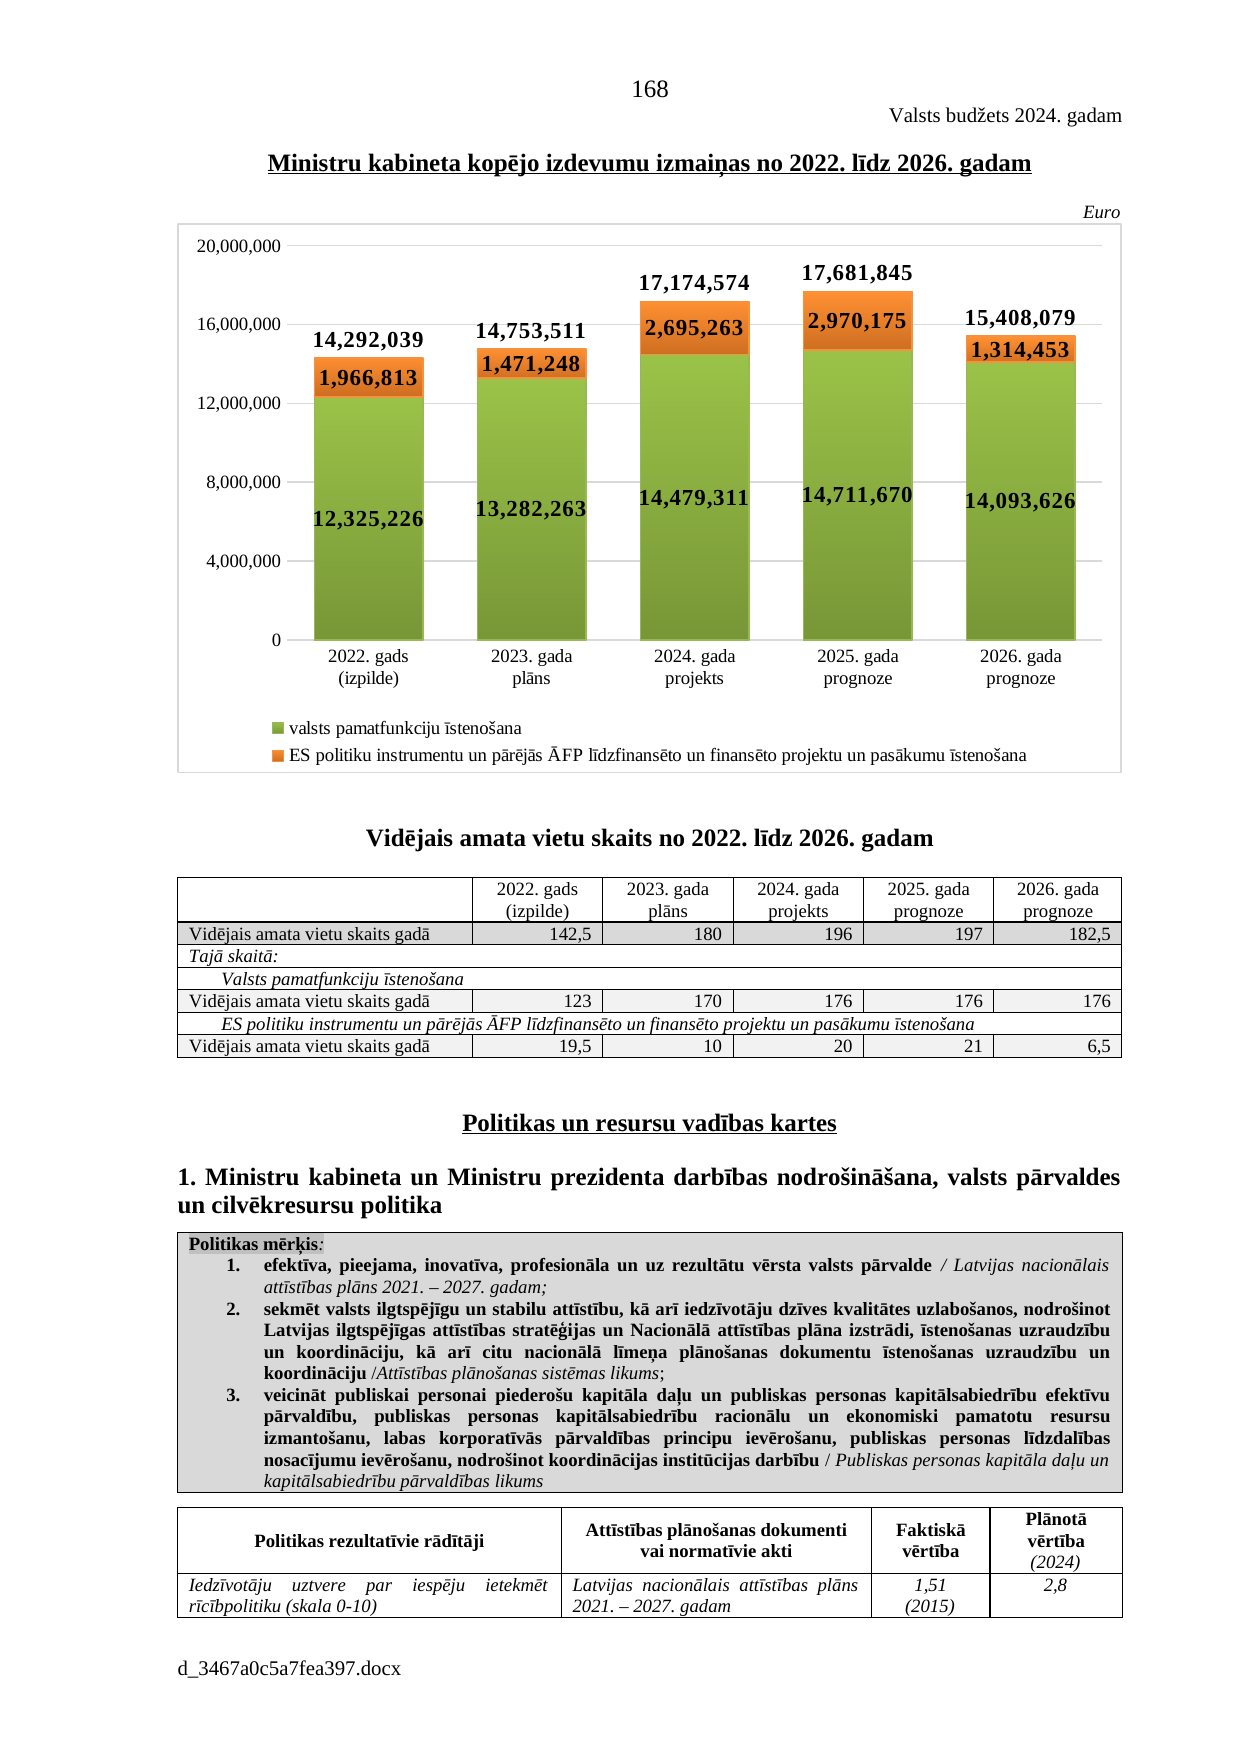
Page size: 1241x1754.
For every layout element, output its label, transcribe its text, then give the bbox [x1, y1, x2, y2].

table_cell ES politiku instrumentu un pārējās ĀFP līdzfinansēto un finansēto projektu un pasākumu īstenošana [178, 1013, 1121, 1034]
text Vidējais amata vietu skaits no 2022. līdz 2026. gadam [177, 823, 1122, 852]
table_header Faktiskā vērtība [872, 1508, 989, 1573]
table_header [178, 878, 472, 921]
table_cell 182,5 [994, 923, 1121, 944]
table_cell 176 [734, 990, 863, 1012]
table_cell 123 [473, 990, 602, 1012]
text Politikas un resursu vadības kartes [177, 1108, 1122, 1137]
table_cell Vidējais amata vietu skaits gadā [178, 990, 472, 1012]
table_cell Tajā skaitā: [178, 945, 1121, 967]
table_cell Vidējais amata vietu skaits gadā [178, 1035, 472, 1057]
table_header Plānotā vērtība (2024) [991, 1508, 1122, 1573]
table_header 2025. gada prognoze [864, 878, 993, 921]
table_header Politikas mērķis: efektīva, pieejama, inovatīva, profesionāla un uz rezultātu vērsta valsts pārvalde / Latvijas nacionālais attīstības plāns 2021. – 2027. gadam; sekmēt valsts ilgtspējīgu un stabilu attīstību, kā arī iedzīvotāju dzīves kvalitātes uzlabošanos, nodrošinot Latvijas ilgtspējīgas attīstības stratēģijas un Nacionālā attīstības plāna izstrādi, īstenošanas uzraudzību un koordināciju, kā arī citu nacionālā līmeņa plānošanas dokumentu īstenošanas uzraudzību un koordināciju /Attīstības plānošanas sistēmas likums; veicināt publiskai personai piederošu kapitāla daļu un publiskas personas kapitālsabiedrību efektīvu pārvaldību, publiskas personas kapitālsabiedrību racionālu un ekonomiski pamatotu resursu izmantošanu, labas korporatīvās pārvaldības principu ievērošanu, publiskas personas līdzdalības nosacījumu ievērošanu, nodrošinot koordinācijas institūcijas darbību / Publiskas personas kapitāla daļu un kapitālsabiedrību pārvaldības likums [178, 1233, 1122, 1492]
table_cell 142,5 [473, 923, 602, 944]
table_cell 21 [864, 1035, 993, 1057]
table_cell 6,5 [994, 1035, 1121, 1057]
table_header Politikas rezultatīvie rādītāji [178, 1508, 561, 1573]
text Euro [177, 201, 1122, 223]
table_cell 2,8 [991, 1574, 1122, 1617]
table_cell 20 [734, 1035, 863, 1057]
table_cell Valsts pamatfunkciju īstenošana [178, 968, 1121, 989]
text Ministru kabineta kopējo izdevumu izmaiņas no 2022. līdz 2026. gadam [177, 148, 1122, 176]
table_cell 176 [994, 990, 1121, 1012]
table_header 2026. gada prognoze [994, 878, 1121, 921]
table_cell Vidējais amata vietu skaits gadā [178, 923, 472, 944]
text 1. Ministru kabineta un Ministru prezidenta darbības nodrošināšana, valsts pārvaldes un cilvēkresursu politika [177, 1162, 1122, 1219]
table_cell 180 [603, 923, 733, 944]
table_cell Iedzīvotāju uztvere par iespēju ietekmēt rīcībpolitiku (skala 0-10) [178, 1574, 561, 1617]
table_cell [562, 1574, 871, 1617]
table_header 2023. gada plāns [603, 878, 733, 921]
table_cell 170 [603, 990, 733, 1012]
table_cell 19,5 [473, 1035, 602, 1057]
table_cell 10 [603, 1035, 733, 1057]
table_header 2022. gads (izpilde) [473, 878, 602, 921]
table_cell 196 [734, 923, 863, 944]
table_cell 176 [864, 990, 993, 1012]
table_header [562, 1508, 871, 1573]
table_cell 197 [864, 923, 993, 944]
table_header 2024. gada projekts [734, 878, 863, 921]
table_cell 1,51 (2015) [872, 1574, 989, 1617]
